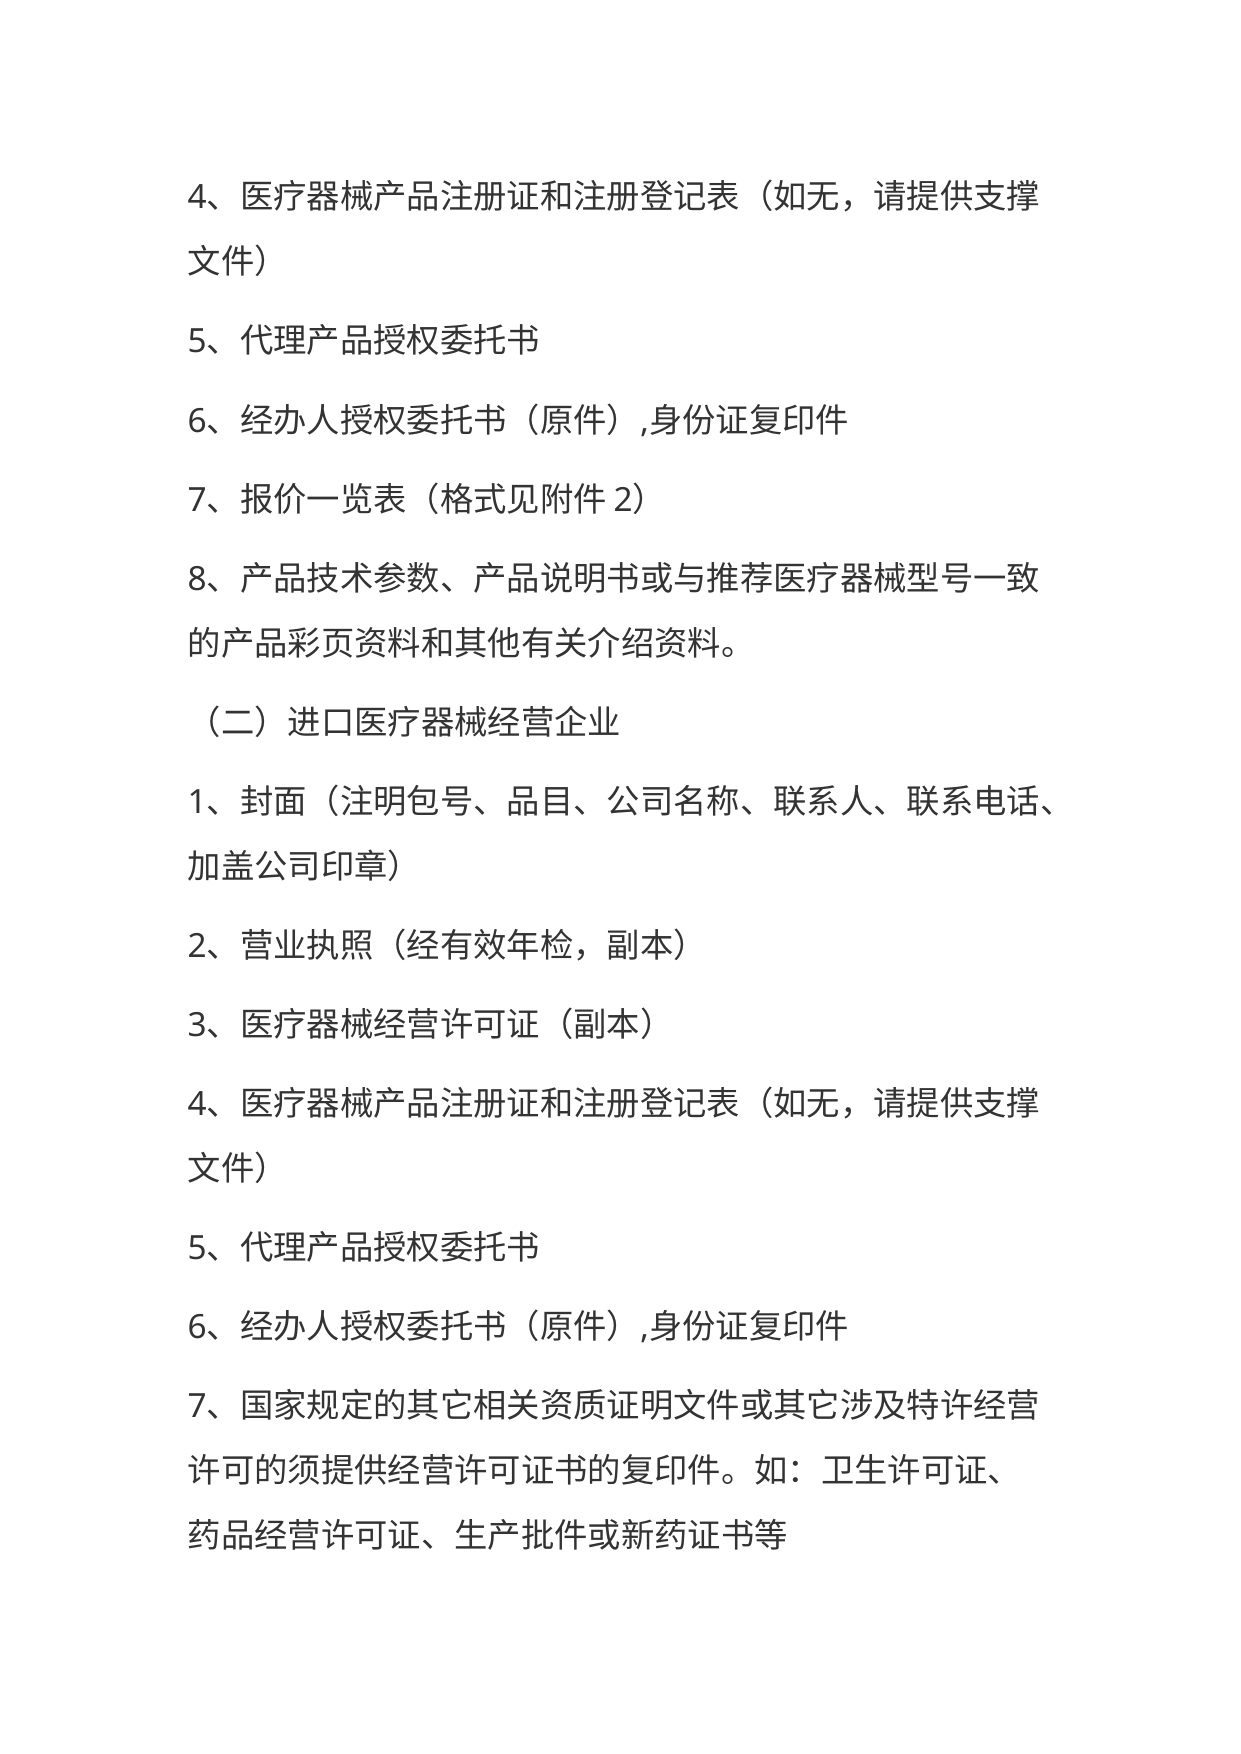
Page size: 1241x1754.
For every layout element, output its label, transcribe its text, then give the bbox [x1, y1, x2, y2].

text 5、代理产品授权委托书 [187, 306, 1053, 371]
text 8、产品技术参数、产品说明书或与推荐医疗器械型号一致的产品彩页资料和其他有关介绍资料。 [187, 543, 1053, 673]
text 4、医疗器械产品注册证和注册登记表（如无，请提供支撑文件） [187, 162, 1053, 292]
text 7、国家规定的其它相关资质证明文件或其它涉及特许经营许可的须提供经营许可证书的复印件。如：卫生许可证、药品经营许可证、生产批件或新药证书等 [187, 1371, 1053, 1566]
text （二）进口医疗器械经营企业 [187, 687, 1053, 752]
text 3、医疗器械经营许可证（副本） [187, 989, 1053, 1054]
text 7、报价一览表（格式见附件2） [187, 464, 1053, 529]
text 2、营业执照（经有效年检，副本） [187, 910, 1053, 975]
text 5、代理产品授权委托书 [187, 1213, 1053, 1278]
text 6、经办人授权委托书（原件）,身份证复印件 [187, 1292, 1053, 1357]
text 6、经办人授权委托书（原件）,身份证复印件 [187, 385, 1053, 450]
text 4、医疗器械产品注册证和注册登记表（如无，请提供支撑文件） [187, 1068, 1053, 1198]
text 1、封面（注明包号、品目、公司名称、联系人、联系电话、加盖公司印章） [187, 766, 1053, 896]
